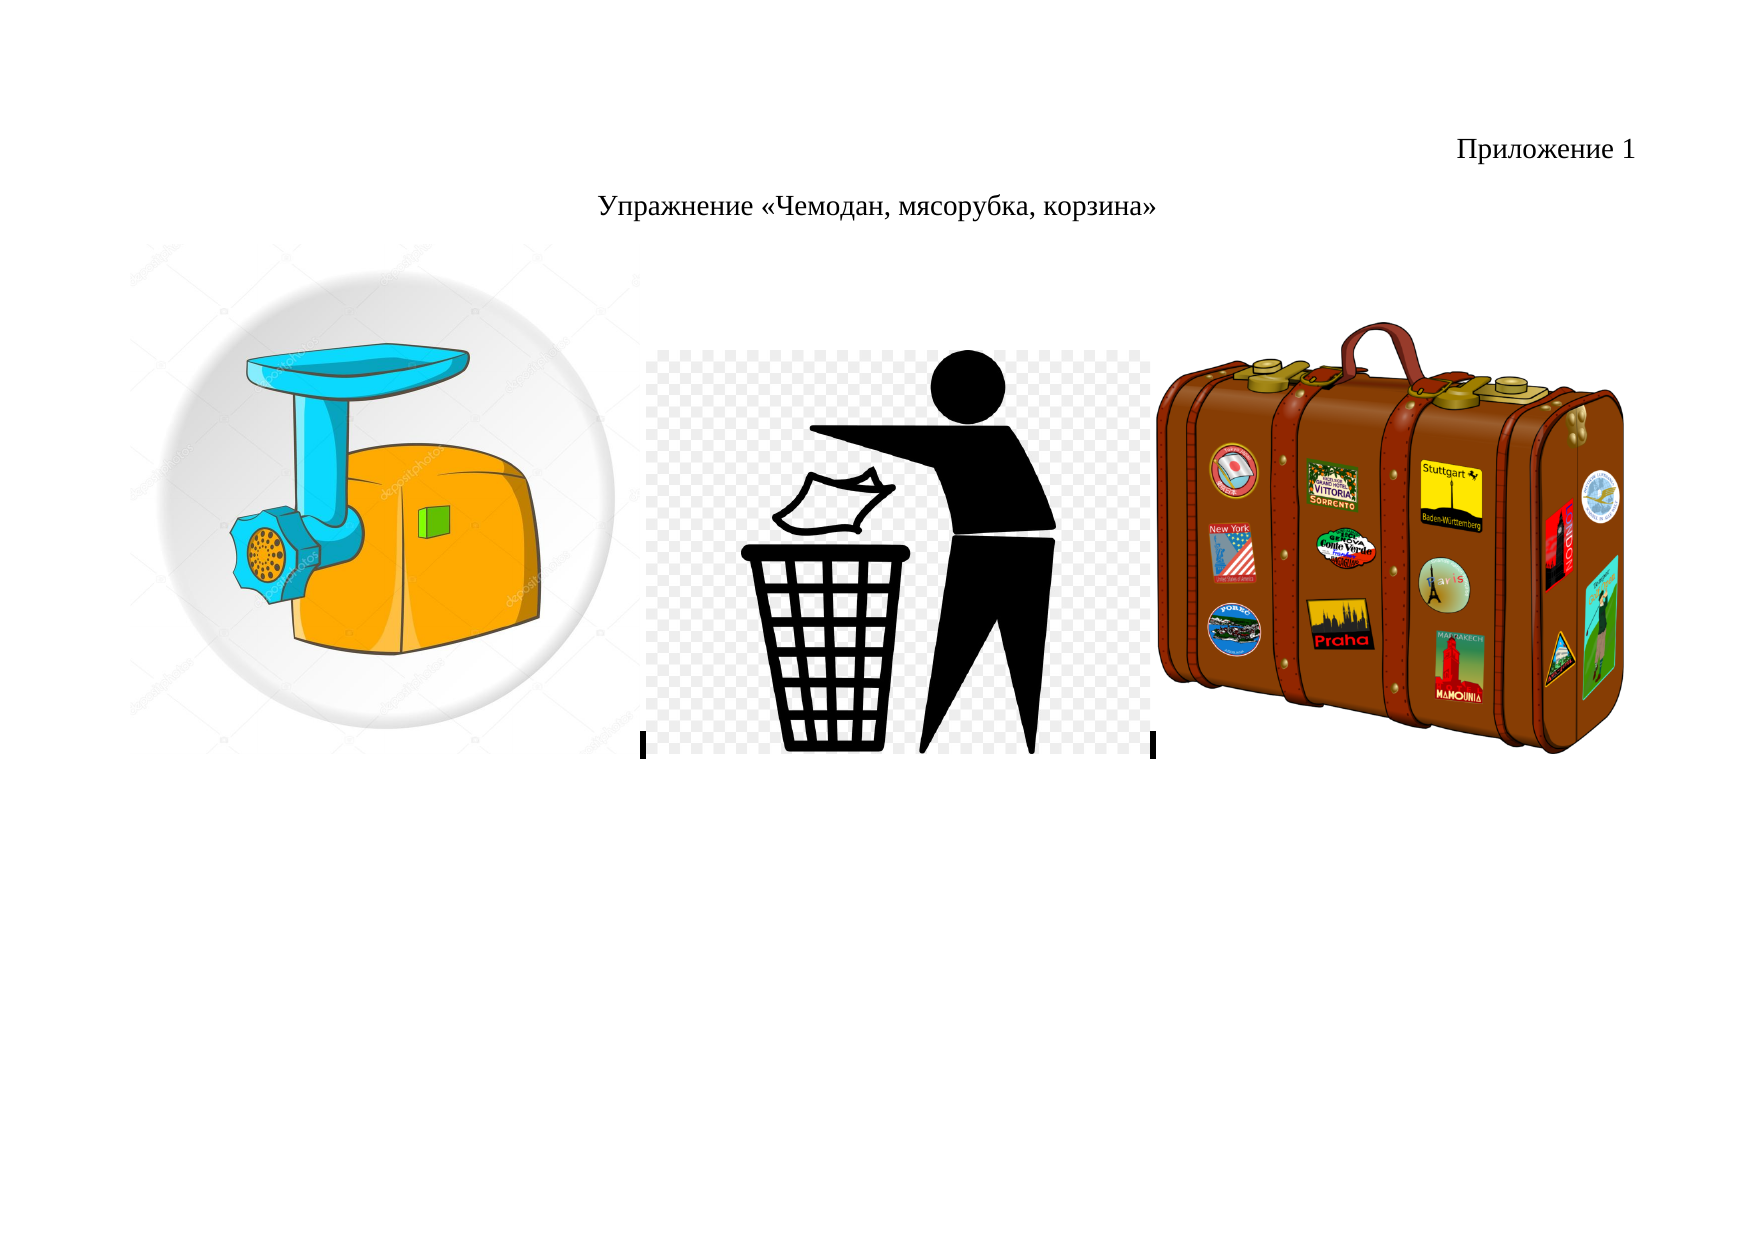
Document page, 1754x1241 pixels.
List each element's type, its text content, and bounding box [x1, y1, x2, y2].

text Приложение 1 [118, 131, 1636, 164]
picture [130, 244, 640, 754]
picture [646, 350, 1150, 754]
text Упражнение «Чемодан, мясорубка, корзина» [118, 188, 1636, 221]
picture [1156, 322, 1624, 754]
